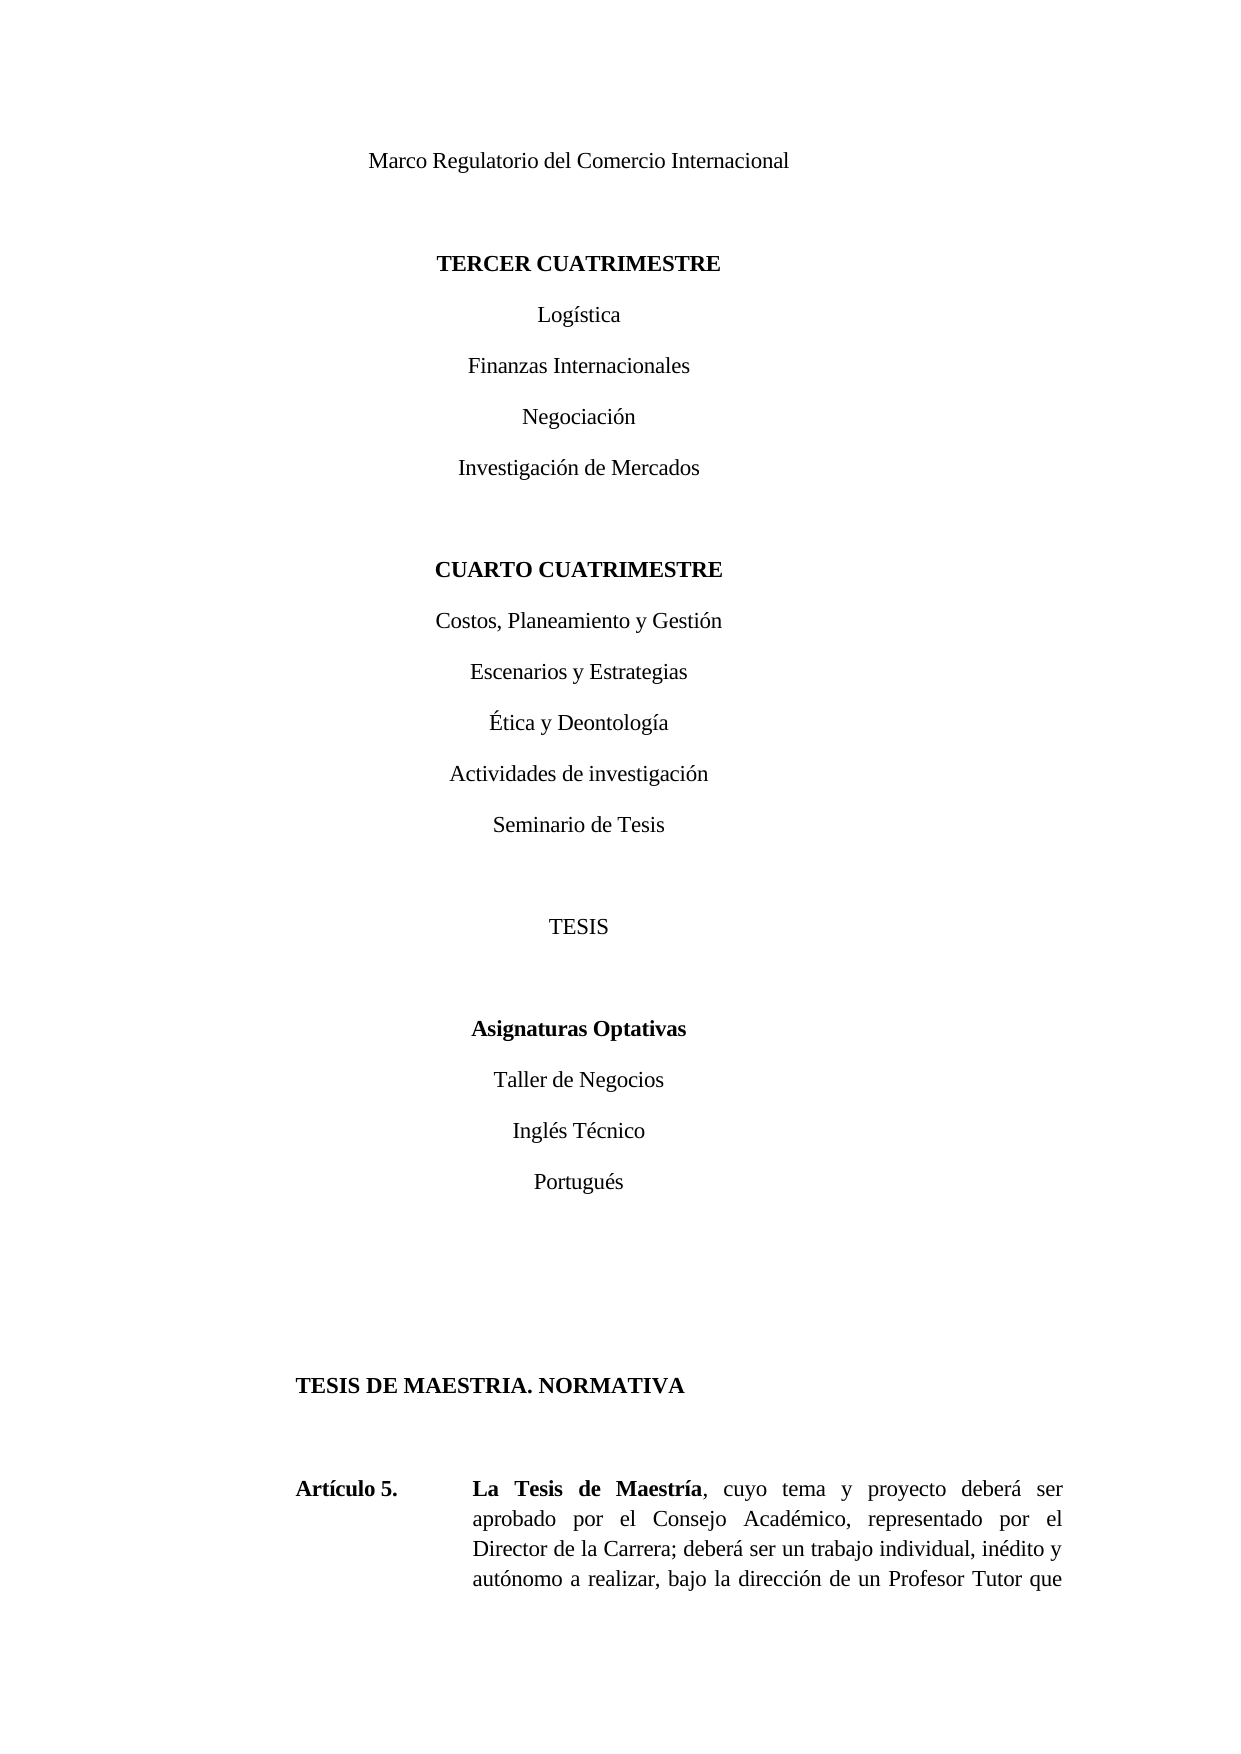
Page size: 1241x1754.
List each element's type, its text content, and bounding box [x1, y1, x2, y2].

text Asignaturas Optativas [70, 1015, 1087, 1042]
text TESIS DE MAESTRIA. NORMATIVA [295, 1373, 1046, 1399]
text Investigación de Mercados [70, 454, 1087, 480]
text Finanzas Internacionales [70, 352, 1087, 378]
text CUARTO CUATRIMESTRE [70, 556, 1087, 582]
text Actividades de investigación [70, 760, 1087, 786]
text Logística [70, 301, 1087, 327]
text TERCER CUATRIMESTRE [70, 250, 1087, 276]
text Ética y Deontología [70, 709, 1087, 735]
text Taller de Negocios [70, 1066, 1087, 1093]
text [295, 1475, 1063, 1592]
text Portugués [70, 1168, 1087, 1195]
text Inglés Técnico [70, 1117, 1087, 1144]
text Escenarios y Estrategias [70, 658, 1087, 684]
text Seminario de Tesis [70, 811, 1087, 837]
text TESIS [70, 913, 1087, 939]
text Marco Regulatorio del Comercio Internacional [70, 148, 1087, 174]
text Negociación [70, 403, 1087, 429]
text Costos, Planeamiento y Gestión [70, 607, 1087, 633]
